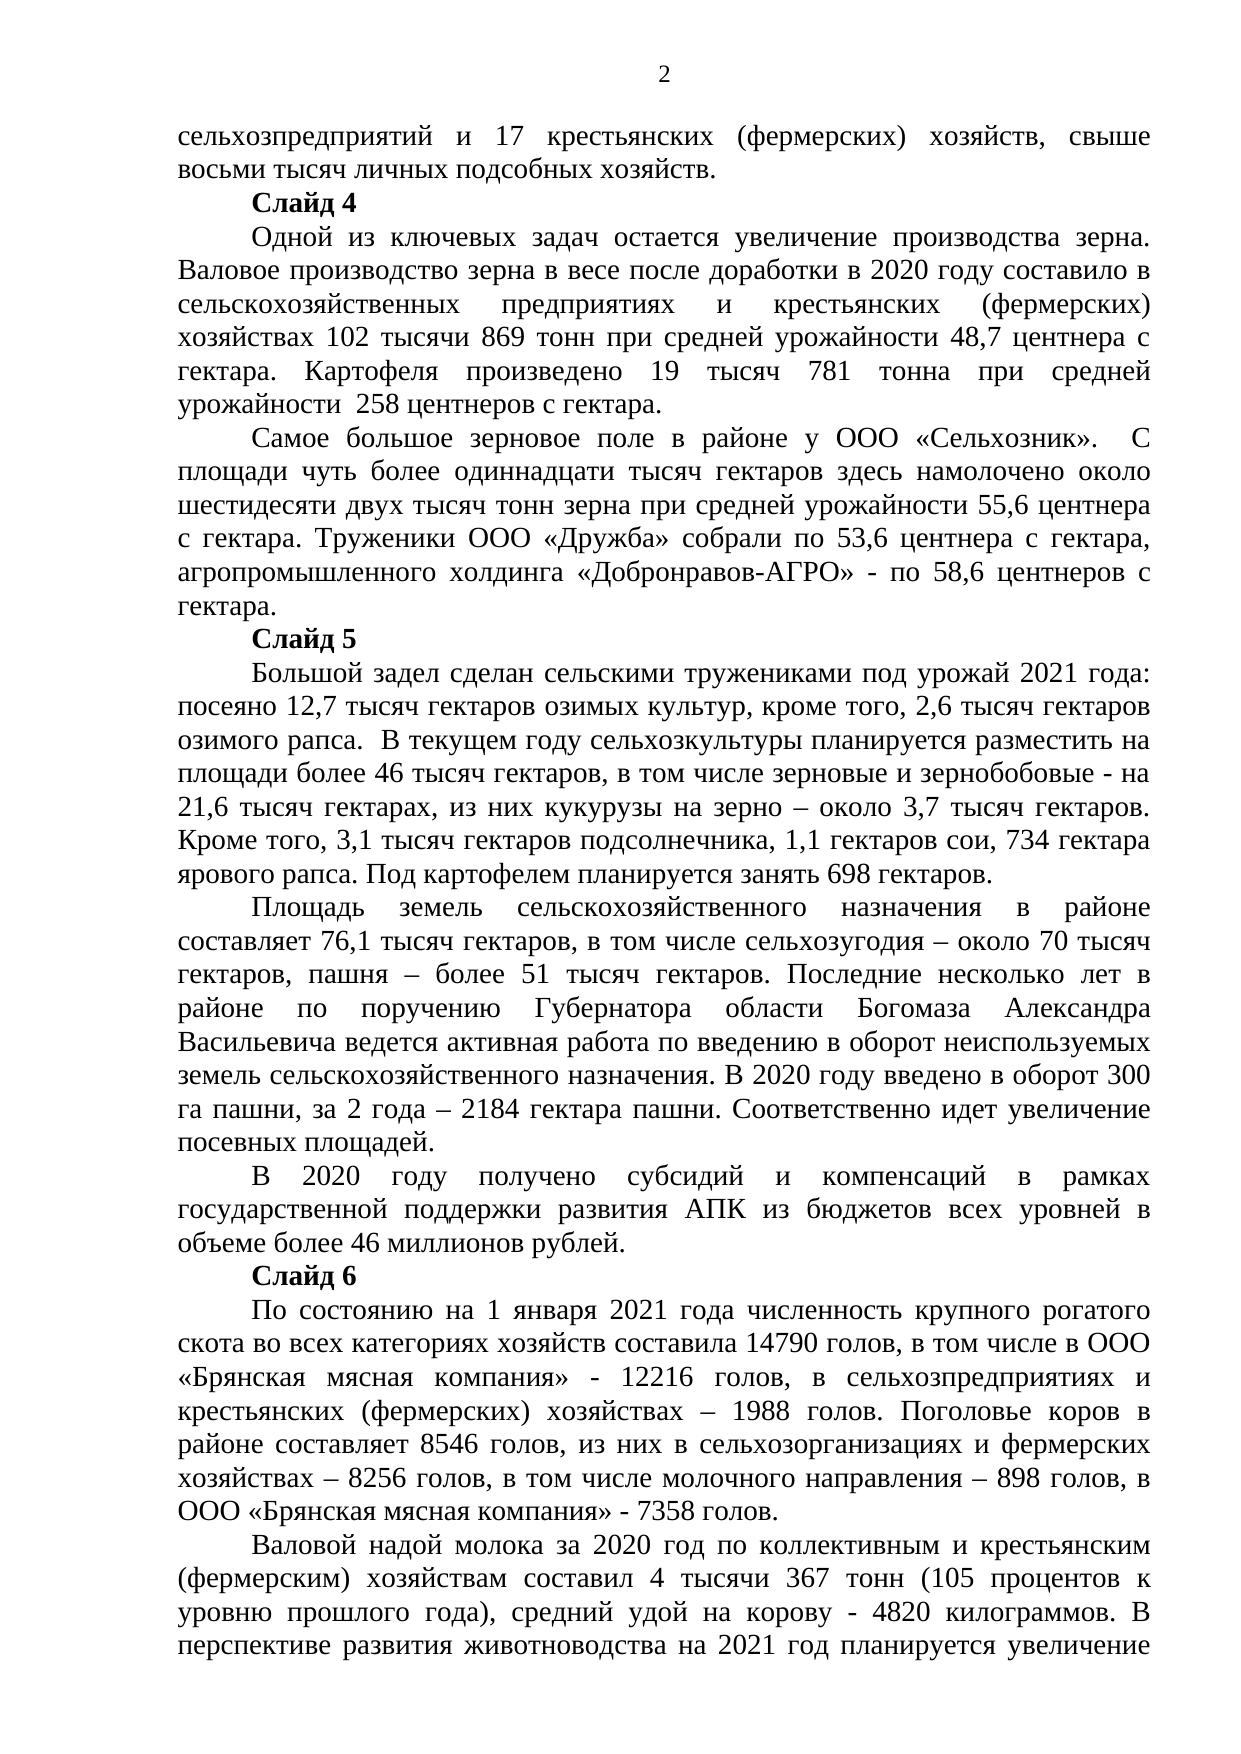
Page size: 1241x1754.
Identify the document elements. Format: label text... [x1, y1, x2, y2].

text Площадь земель сельскохозяйственного назначения в районе составляет 76,1 тысяч гектаров, в том числе сельхозугодия – около 70 тысяч гектаров, пашня – более 51 тысяч гектаров. Последние несколько лет в районе по поручению Губернатора области Богомаза Александра Васильевича ведется активная работа по введению в оборот неиспользуемых земель сельскохозяйственного назначения. В 2020 году введено в оборот 300 га пашни, за 2 года – 2184 гектара пашни. Соответственно идет увеличение посевных площадей. [177, 889, 1152, 1158]
text Большой задел сделан сельскими тружениками под урожай 2021 года: посеяно 12,7 тысяч гектаров озимых культур, кроме того, 2,6 тысяч гектаров озимого рапса. В текущем году сельхозкультуры планируется разместить на площади более 46 тысяч гектаров, в том числе зерновые и зернобобовые - на 21,6 тысяч гектарах, из них кукурузы на зерно – около 3,7 тысяч гектаров. Кроме того, 3,1 тысяч гектаров подсолнечника, 1,1 гектаров сои, 734 гектара ярового рапса. Под картофелем планируется занять 698 гектаров. [177, 655, 1152, 889]
text Слайд 4 [177, 185, 1152, 219]
text Слайд 5 [177, 621, 1152, 655]
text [177, 118, 1152, 185]
text Самое большое зерновое поле в районе у ООО «Сельхозник». С площади чуть более одиннадцати тысяч гектаров здесь намолочено около шестидесяти двух тысяч тонн зерна при средней урожайности 55,6 центнера с гектара. Труженики ООО «Дружба» собрали по 53,6 центнера с гектара, агропромышленного холдинга «Добронравов-АГРО» - по 58,6 центнеров с гектара. [177, 420, 1152, 621]
text По состоянию на 1 января 2021 года численность крупного рогатого скота во всех категориях хозяйств составила 14790 голов, в том числе в ООО «Брянская мясная компания» - 12216 голов, в сельхозпредприятиях и крестьянских (фермерских) хозяйствах – 1988 голов. Поголовье коров в районе составляет 8546 голов, из них в сельхозорганизациях и фермерских хозяйствах – 8256 голов, в том числе молочного направления – 898 голов, в ООО «Брянская мясная компания» - 7358 голов. [177, 1292, 1152, 1527]
text Одной из ключевых задач остается увеличение производства зерна. Валовое производство зерна в весе после доработки в 2020 году составило в сельскохозяйственных предприятиях и крестьянских (фермерских) хозяйствах 102 тысячи 869 тонн при средней урожайности 48,7 центнера с гектара. Картофеля произведено 19 тысяч 781 тонна при средней урожайности 258 центнеров с гектара. [177, 219, 1152, 420]
text В 2020 году получено субсидий и компенсаций в рамках государственной поддержки развития АПК из бюджетов всех уровней в объеме более 46 миллионов рублей. [177, 1158, 1152, 1258]
text Слайд 6 [177, 1258, 1152, 1292]
